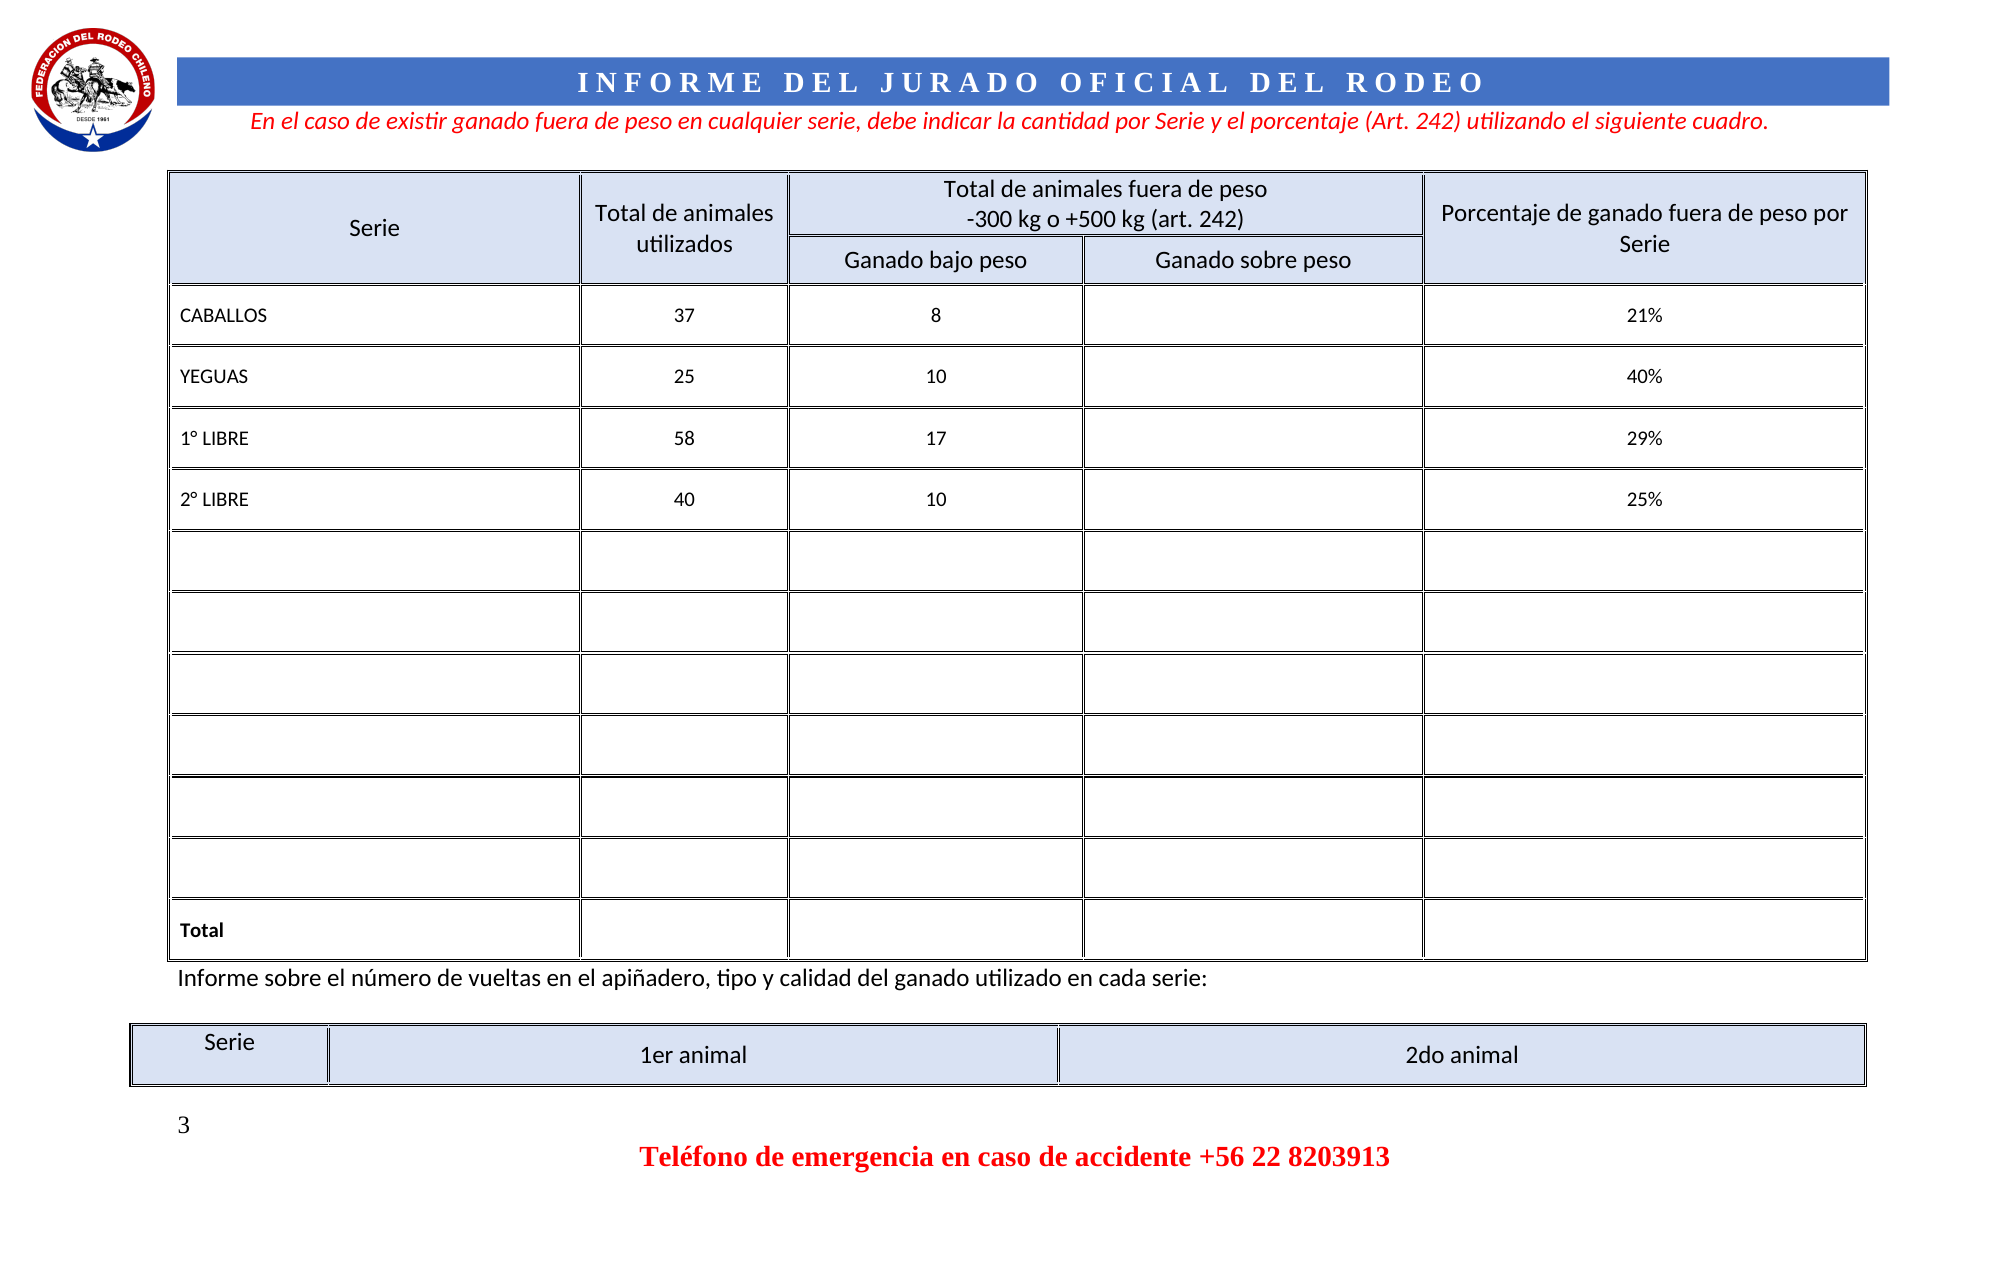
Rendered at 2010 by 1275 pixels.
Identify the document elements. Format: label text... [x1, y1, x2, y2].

table_cell [790, 655, 1082, 713]
table_cell [790, 839, 1082, 897]
table_header Total de animales utilizados [581, 173, 788, 283]
table_cell [582, 778, 787, 836]
table_cell [1085, 409, 1422, 467]
table_cell 40% [1423, 344, 1866, 406]
table_cell [169, 774, 581, 836]
table_cell [170, 529, 579, 590]
table_cell [790, 778, 1082, 836]
table_cell [581, 900, 788, 959]
table_cell 1° LIBRE [170, 406, 579, 467]
table_cell 58 [582, 409, 787, 467]
table_cell [1425, 713, 1865, 774]
table_cell [169, 651, 581, 713]
table_cell [1423, 590, 1866, 651]
table_header Porcentaje de ganado fuera de peso por Serie [1423, 173, 1865, 283]
table_header 2do animal [1059, 1026, 1864, 1084]
table_cell Total [169, 897, 581, 959]
table_cell Ganado sobre peso [1085, 237, 1422, 283]
table_cell CABALLOS [170, 283, 579, 344]
table_cell [1085, 470, 1422, 528]
table_cell YEGUAS [169, 344, 581, 406]
table_header Serie [133, 1026, 328, 1084]
text En el caso de existir ganado fuera de peso en cualquier serie, debe indicar la cantidad por Serie y el porcentaje (Art. 242) utilizando el siguiente cuadro. [250, 106, 1890, 136]
table_cell [1423, 774, 1866, 836]
table_cell [1425, 836, 1865, 897]
table_cell Ganado bajo peso [790, 237, 1082, 283]
table_cell [1085, 839, 1422, 897]
table_cell 37 [582, 286, 787, 344]
table_cell [582, 532, 787, 590]
table_cell [170, 836, 579, 897]
table_cell 10 [790, 470, 1082, 528]
table_cell [1423, 651, 1866, 713]
table_cell [582, 593, 787, 651]
table_cell [790, 716, 1082, 774]
table_cell [790, 593, 1082, 651]
table_cell [582, 655, 787, 713]
table_cell [1423, 897, 1866, 959]
table_cell 29% [1425, 406, 1865, 467]
table_cell [1085, 655, 1422, 713]
table_cell 40 [582, 470, 787, 528]
table_cell [1084, 900, 1423, 959]
table_cell [1085, 286, 1422, 344]
table_cell 8 [790, 286, 1082, 344]
table_header 1er animal [328, 1026, 1058, 1084]
table_cell 2° LIBRE [169, 467, 581, 528]
text Informe sobre el número de vueltas en el apiñadero, tipo y calidad del ganado utilizado en cada serie: [177, 253, 1890, 992]
table_cell [1085, 593, 1422, 651]
table_cell 17 [790, 409, 1082, 467]
picture [31, 28, 155, 152]
table_cell [1085, 778, 1422, 836]
table_cell [788, 900, 1083, 959]
table_cell 21% [1425, 283, 1865, 344]
table_header Total de animales fuera de peso -300 kg o +500 kg (art. 242) [788, 173, 1423, 234]
table_cell [169, 590, 581, 651]
table_cell 10 [790, 347, 1082, 406]
table_cell [1085, 532, 1422, 590]
table_cell 25% [1423, 467, 1866, 528]
table_cell 25 [582, 347, 787, 406]
table_cell [790, 532, 1082, 590]
table_cell [1085, 716, 1422, 774]
table_header Serie [170, 171, 581, 283]
table_cell [170, 713, 579, 774]
table_cell [582, 716, 787, 774]
table_cell [1425, 529, 1865, 590]
table_cell [1085, 347, 1422, 406]
table_cell [582, 839, 787, 897]
